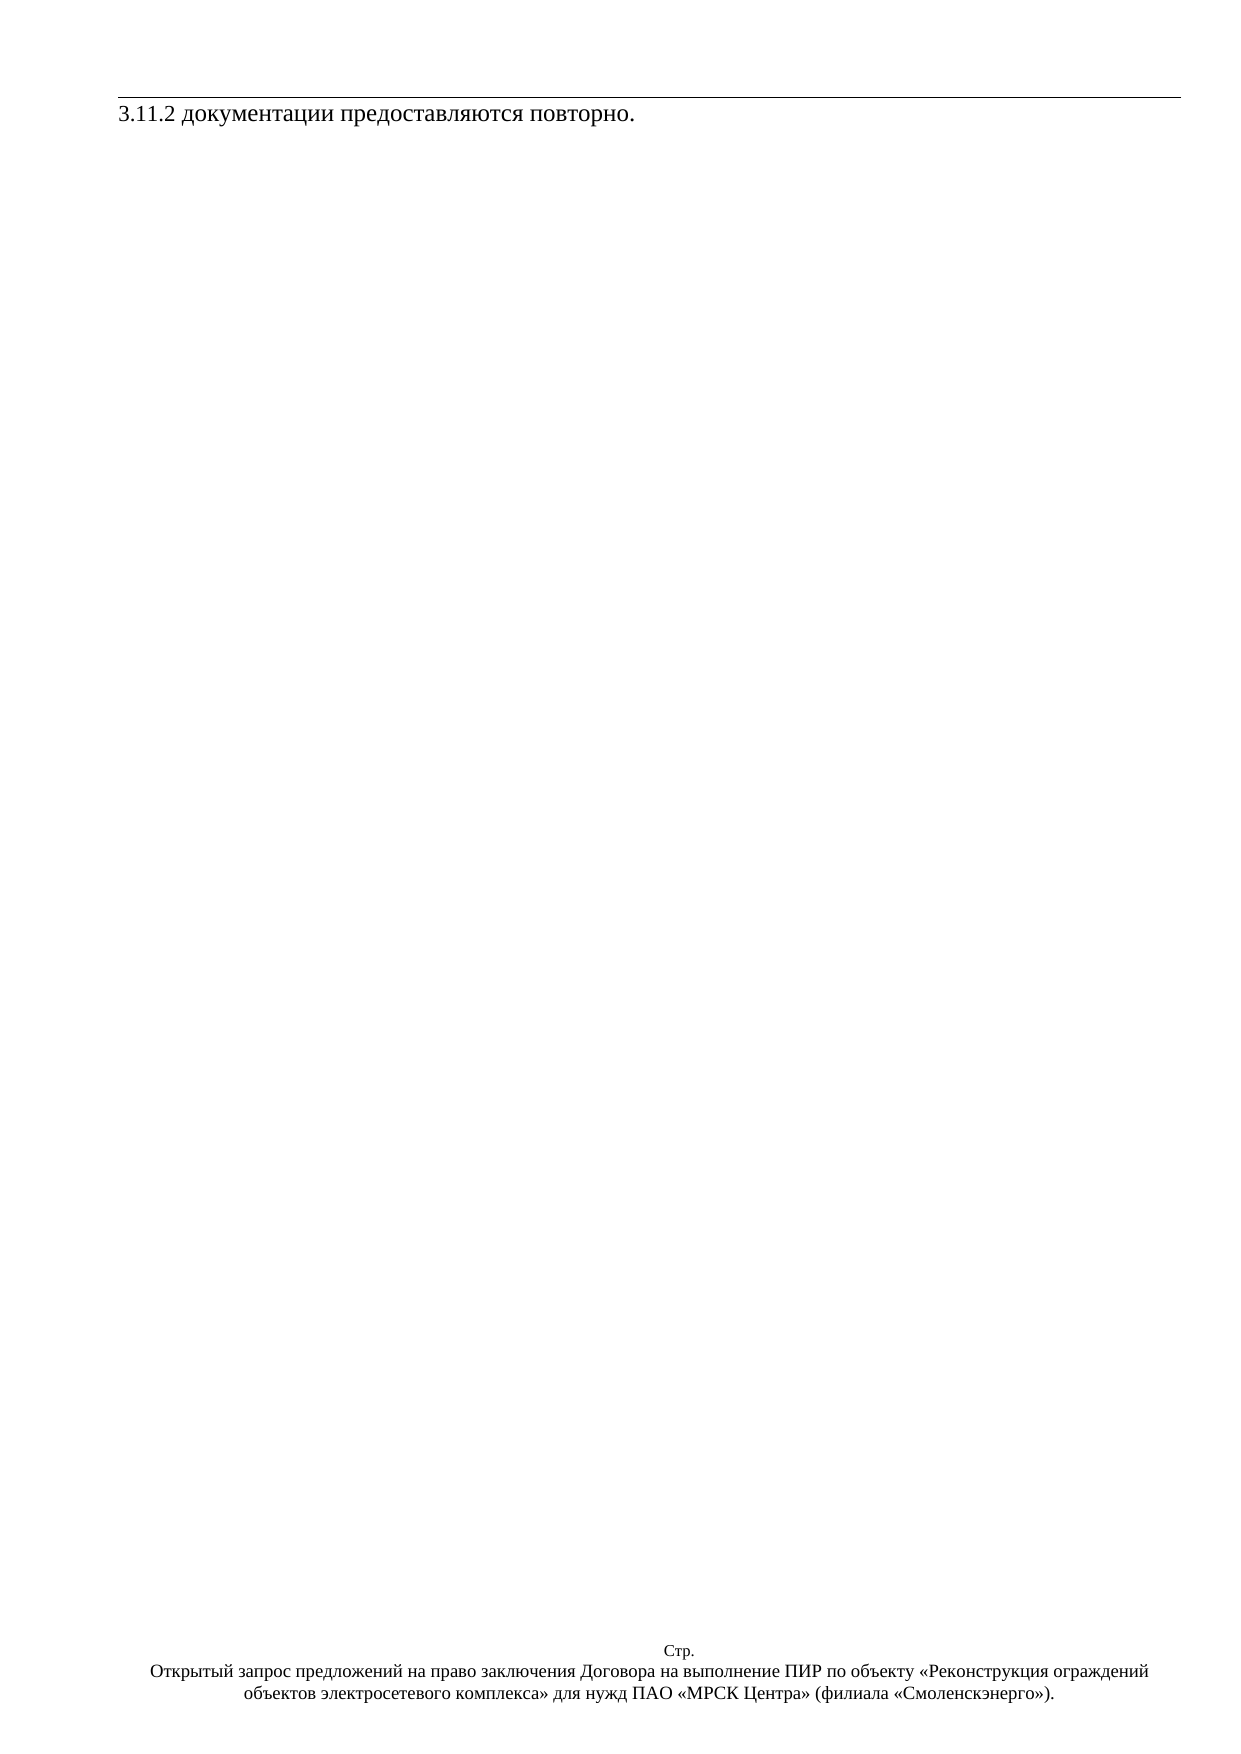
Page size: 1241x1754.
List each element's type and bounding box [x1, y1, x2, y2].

list [118, 98, 1181, 127]
